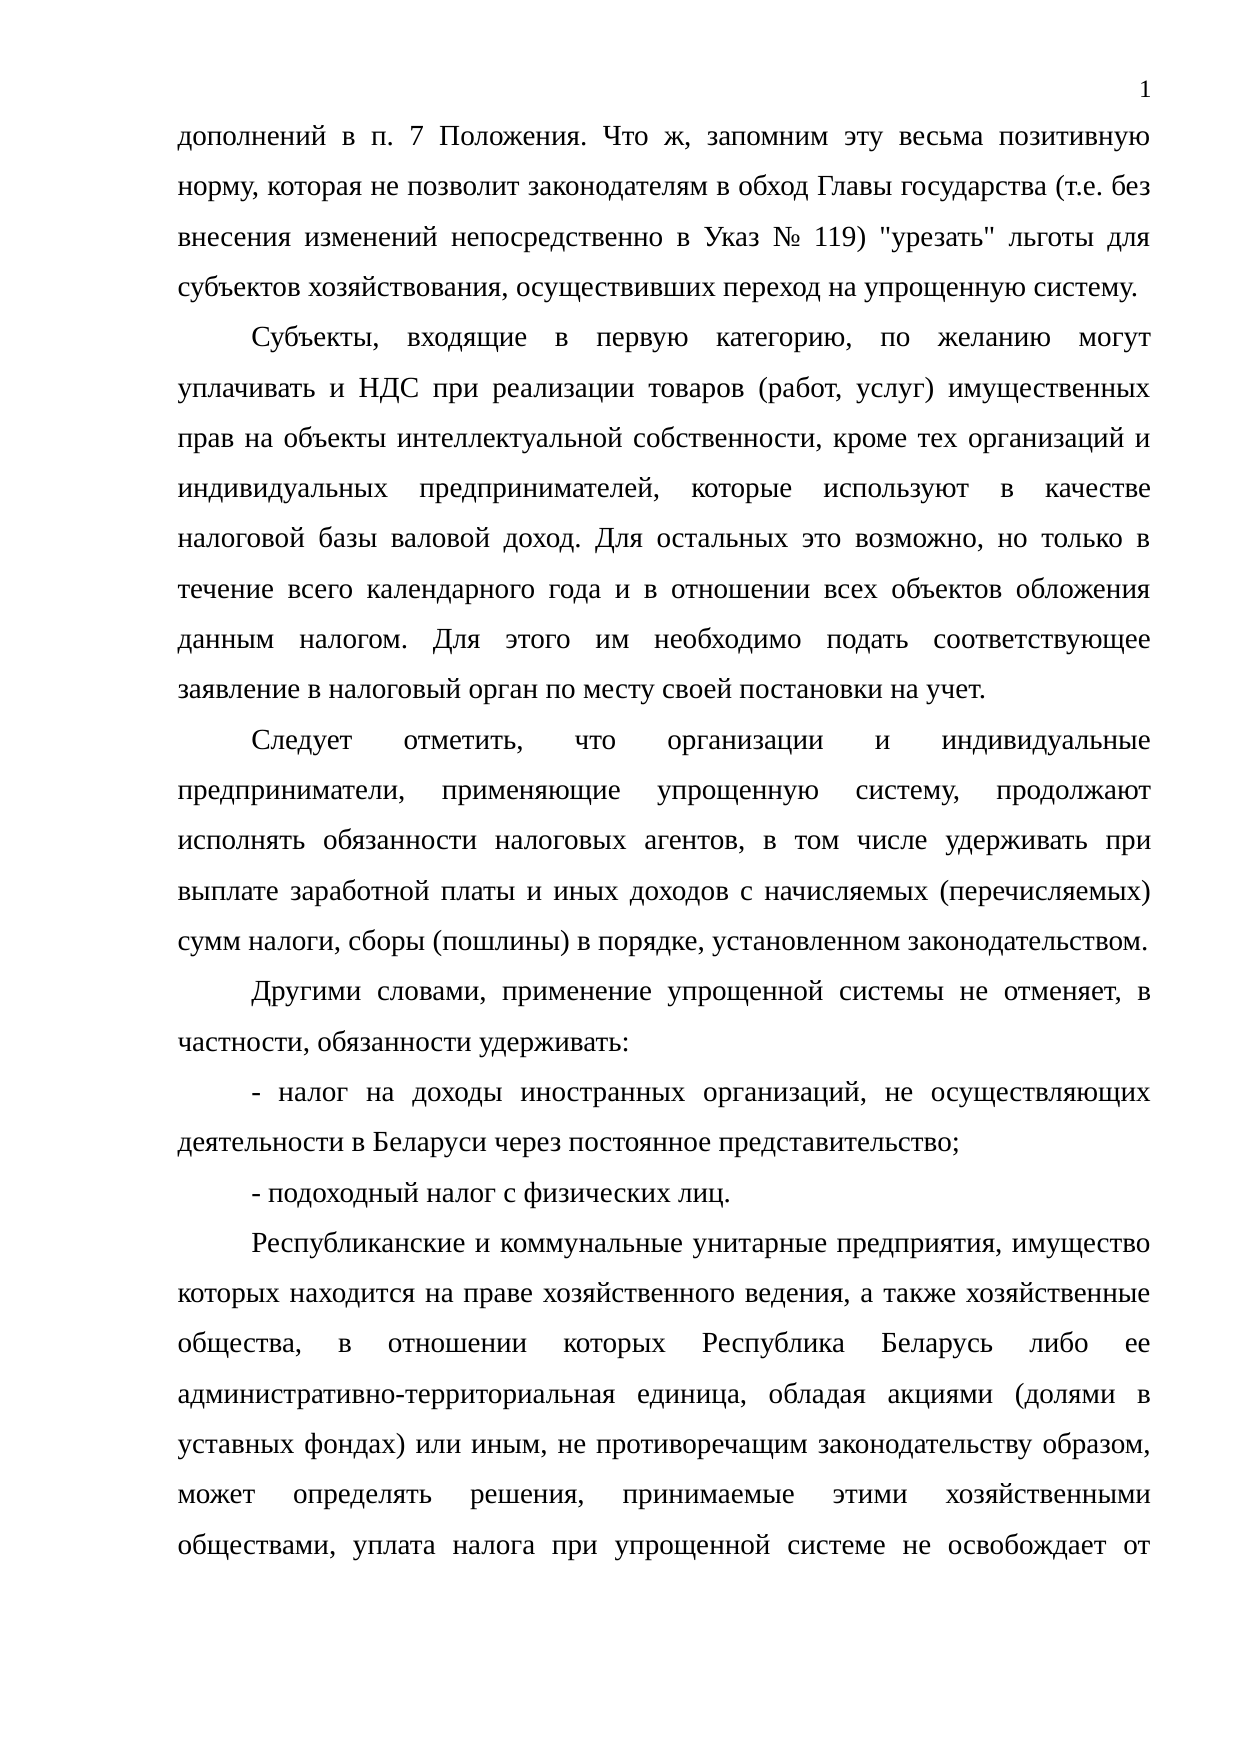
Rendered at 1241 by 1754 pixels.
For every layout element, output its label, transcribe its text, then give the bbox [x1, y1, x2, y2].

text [177, 118, 1152, 303]
text Другими словами, применение упрощенной системы не отменяет, в частности, обязанности удерживать: [177, 973, 1152, 1057]
text - налог на доходы иностранных организаций, не осуществляющих деятельности в Беларуси через постоянное представительство; [177, 1074, 1152, 1158]
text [177, 1225, 1152, 1560]
text Следует отметить, что организации и индивидуальные предприниматели, применяющие упрощенную систему, продолжают исполнять обязанности налоговых агентов, в том числе удерживать при выплате заработной платы и иных доходов с начисляемых (перечисляемых) сумм налоги, сборы (пошлины) в порядке, установленном законодательством. [177, 722, 1152, 957]
text - подоходный налог с физических лиц. [251, 1175, 1152, 1208]
text Субъекты, входящие в первую категорию, по желанию могут уплачивать и НДС при реализации товаров (работ, услуг) имущественных прав на объекты интеллектуальной собственности, кроме тех организаций и индивидуальных предпринимателей, которые используют в качестве налоговой базы валовой доход. Для остальных это возможно, но только в течение всего календарного года и в отношении всех объектов обложения данным налогом. Для этого им необходимо подать соответствующее заявление в налоговый орган по месту своей постановки на учет. [177, 319, 1152, 705]
